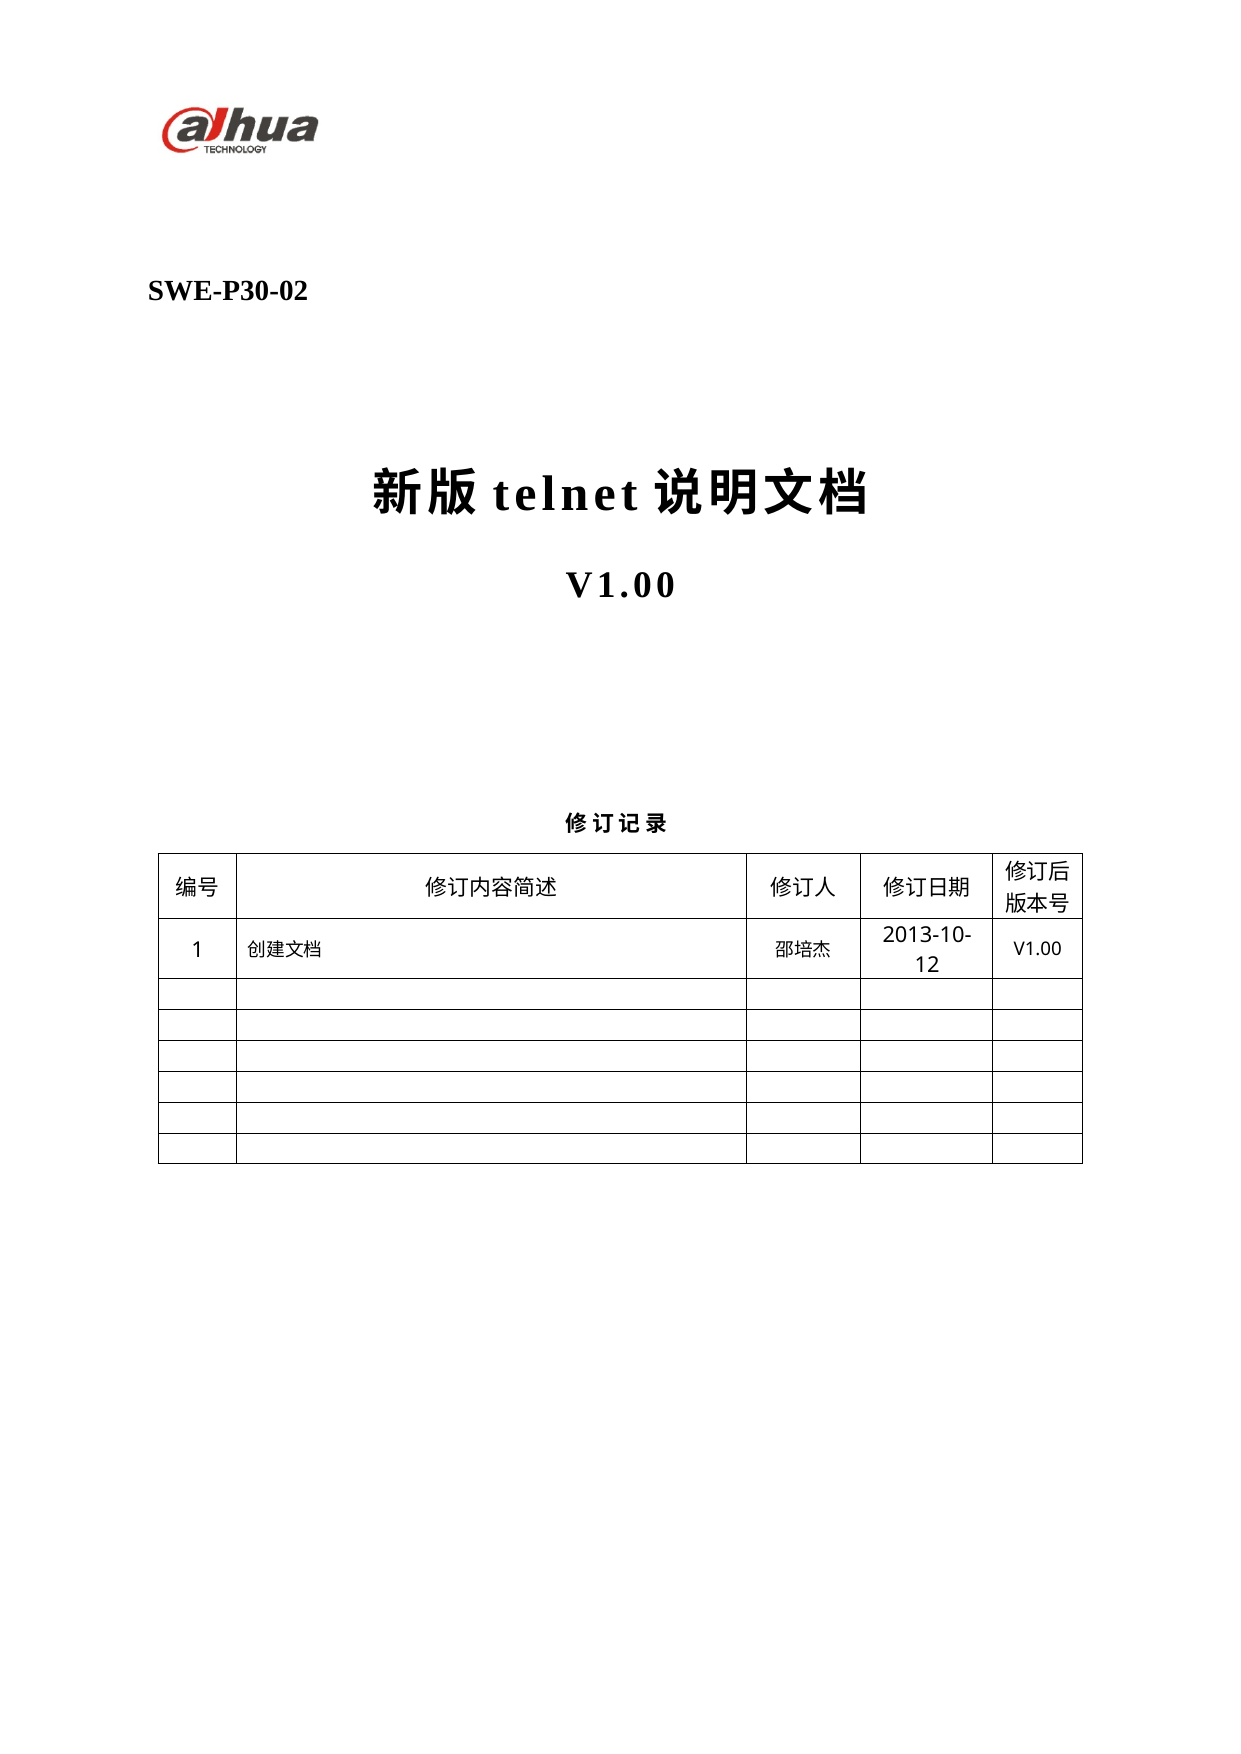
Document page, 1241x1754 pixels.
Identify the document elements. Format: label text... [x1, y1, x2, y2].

table_cell [159, 1103, 236, 1132]
table_cell [237, 979, 746, 1009]
table_cell [861, 1010, 992, 1040]
table_cell 邵培杰 [747, 919, 860, 978]
table_cell [237, 1103, 746, 1132]
table_cell [861, 979, 992, 1009]
table_cell [747, 1041, 860, 1071]
table_cell [861, 1134, 992, 1163]
text SWE-P30-02 [148, 273, 1092, 307]
table_cell [237, 1134, 746, 1163]
table_header 修订后版本号 [993, 854, 1082, 918]
table_cell [747, 1072, 860, 1102]
table_cell [159, 979, 236, 1009]
table_cell [747, 979, 860, 1009]
table_header 编号 [159, 854, 236, 918]
table_cell V1.00 [993, 919, 1082, 978]
text 新版telnet说明文档 [148, 452, 1092, 525]
table_cell [237, 1072, 746, 1102]
table_cell 创建文档 [237, 919, 746, 978]
table_cell [159, 1134, 236, 1163]
table_cell [861, 1103, 992, 1132]
table_cell [159, 1041, 236, 1071]
table_cell [159, 1072, 236, 1102]
table_cell [861, 1072, 992, 1102]
table_header 修订日期 [861, 854, 992, 918]
table_cell 1 [159, 919, 236, 978]
table_header 修订内容简述 [237, 854, 746, 918]
table_cell [237, 1010, 746, 1040]
table_cell [237, 1041, 746, 1071]
table_cell [159, 1010, 236, 1040]
table_cell [747, 1134, 860, 1163]
table_cell [993, 1072, 1082, 1102]
table_cell [993, 1103, 1082, 1132]
table_header 修订人 [747, 854, 860, 918]
table_cell [993, 1010, 1082, 1040]
table_cell [993, 979, 1082, 1009]
picture [147, 99, 336, 160]
table_cell [993, 1041, 1082, 1071]
table_cell [861, 1041, 992, 1071]
table_cell [993, 1134, 1082, 1163]
text 修 订 记 录 [148, 806, 1085, 837]
table_cell 2013-10-12 [861, 919, 992, 978]
text V1.00 [148, 562, 1092, 606]
table_cell [747, 1010, 860, 1040]
table_cell [747, 1103, 860, 1132]
